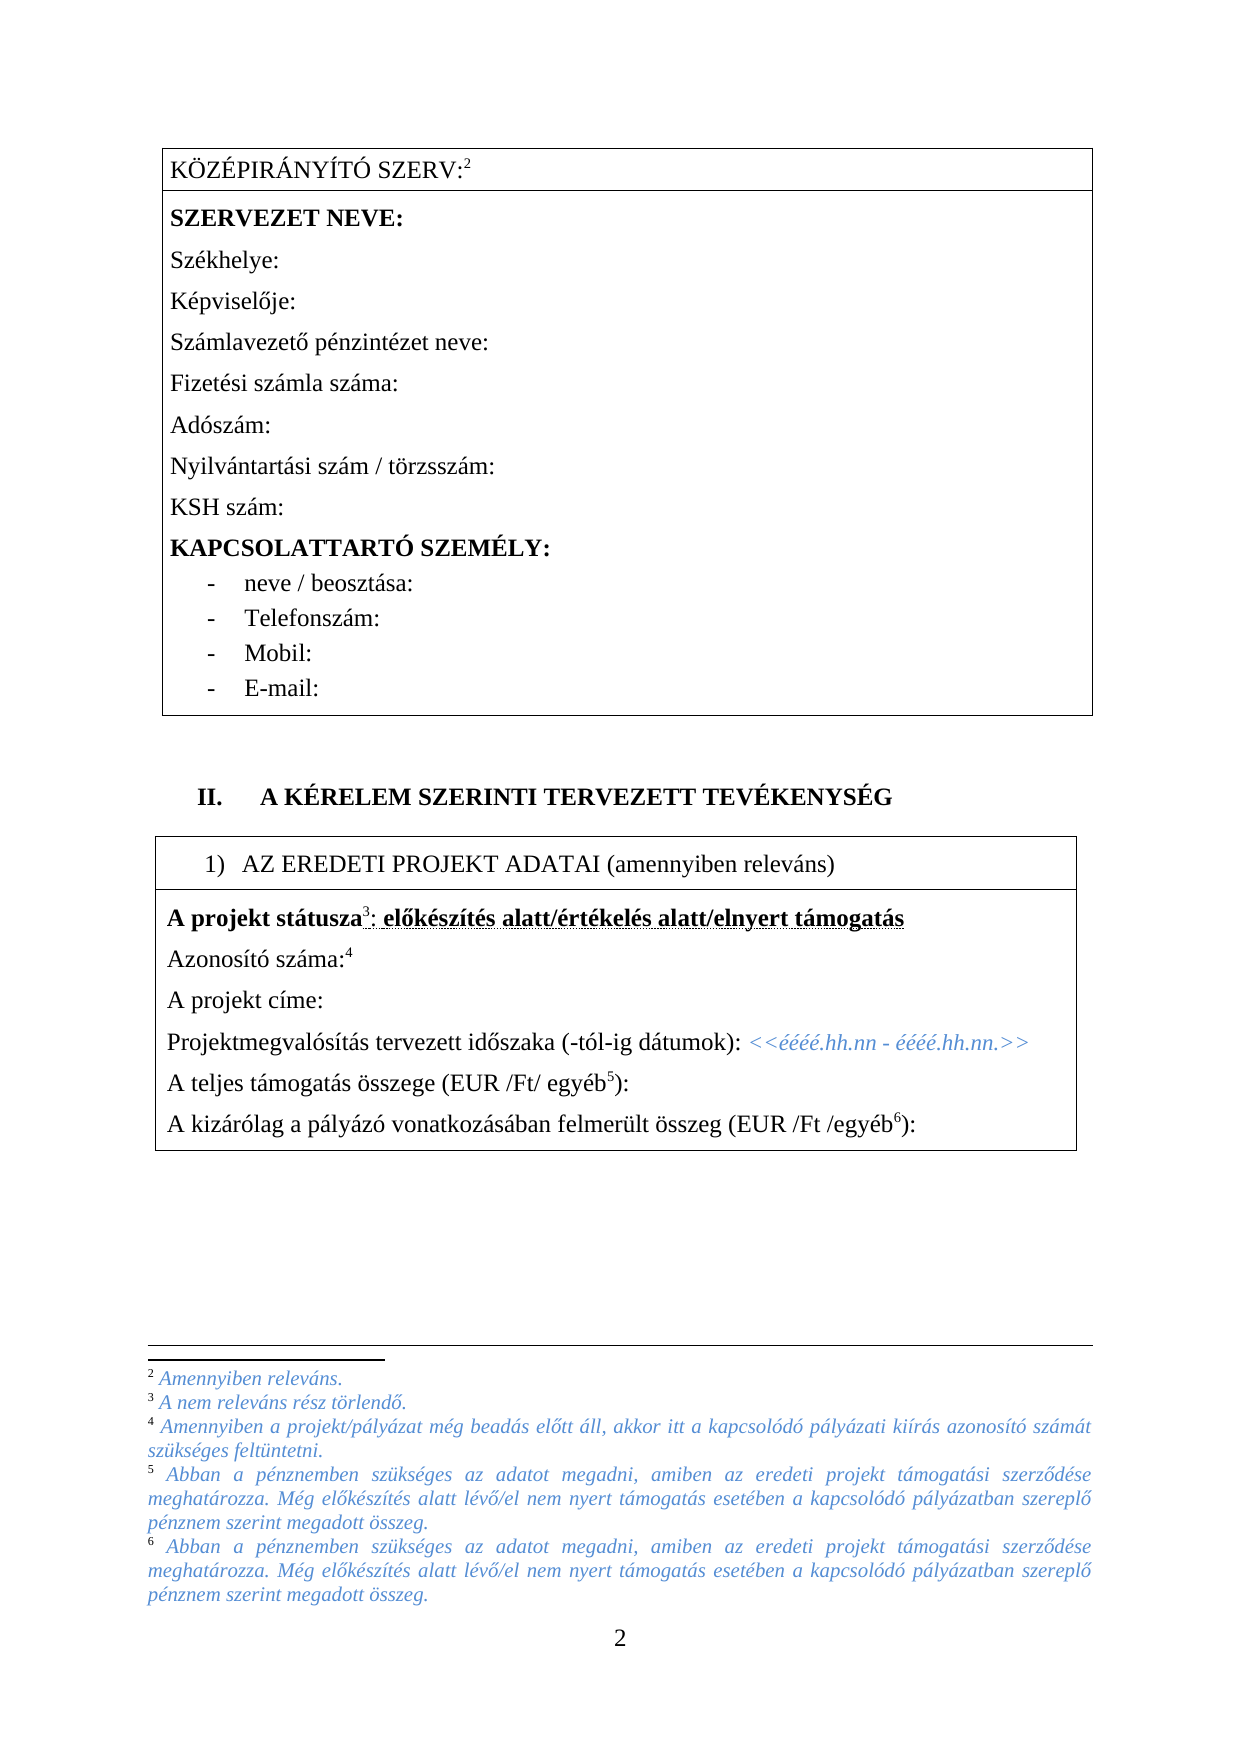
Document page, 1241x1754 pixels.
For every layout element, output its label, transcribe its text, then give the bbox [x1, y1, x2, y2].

table_cell Székhelye: Képviselője: Számlavezető pénzintézet neve: Fizetési számla száma: Adószám: Nyilvántartási szám / törzsszám: KSH szám: KAPCSOLATTARTÓ SZEMÉLY: neve / beosztása: Telefonszám: Mobil: E-mail: [163, 232, 1092, 715]
list A KÉRELEM SZERINTI TERVEZETT TEVÉKENYSÉG [223, 782, 1093, 811]
table_header KÖZÉPIRÁNYÍTÓ SZERV: [163, 149, 1092, 190]
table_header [148, 836, 1093, 1345]
table_cell SZERVEZET NEVE: [163, 191, 1092, 232]
